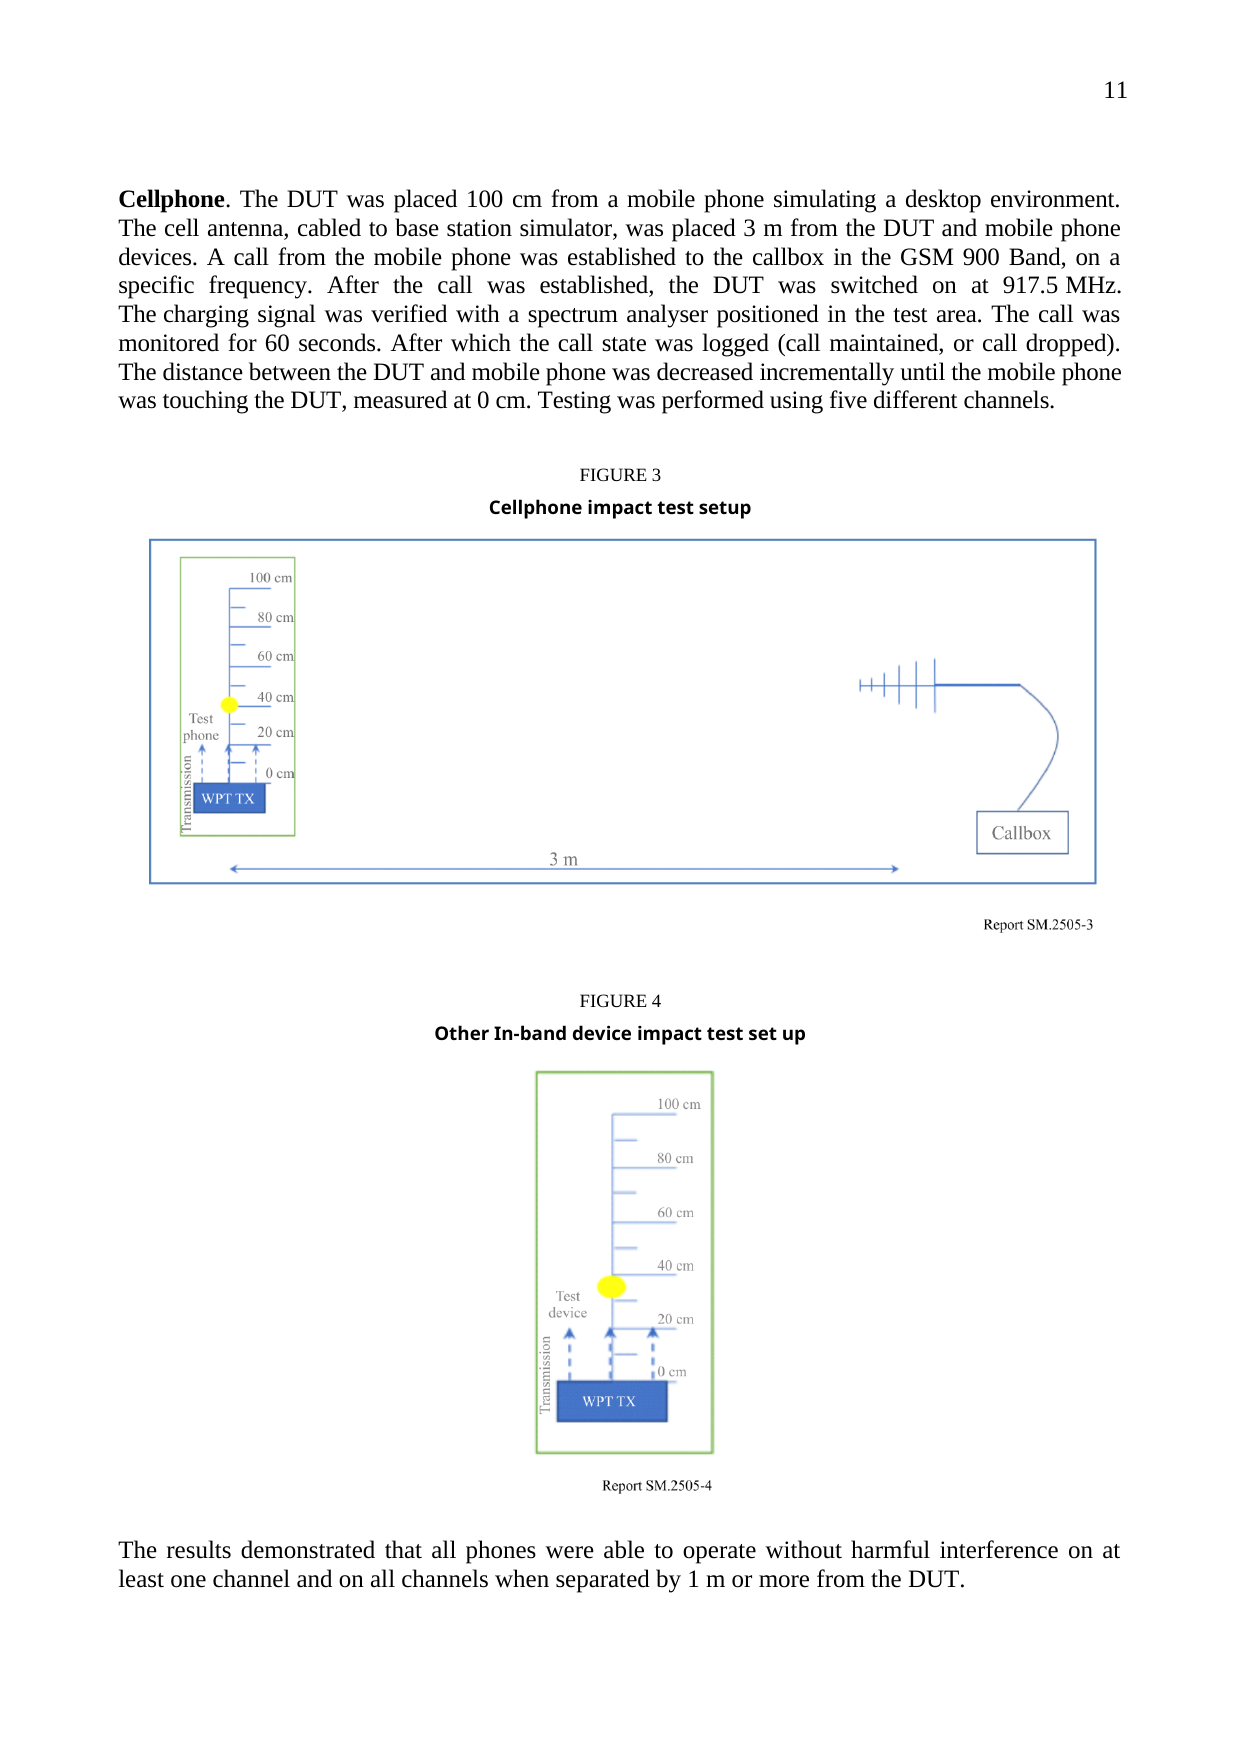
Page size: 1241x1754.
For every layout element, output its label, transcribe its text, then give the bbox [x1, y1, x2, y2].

text Figure 3 [118, 464, 1122, 486]
title The results demonstrated that all phones were able to operate without harmful interference on at least one channel and on all channels when separated by 1 m or more from the DUT. [118, 1535, 1122, 1593]
text Figure 4 [118, 990, 1122, 1012]
picture [137, 532, 1103, 941]
picture [516, 1058, 725, 1502]
title Cellphone impact test setup [118, 494, 1122, 520]
title Other In-band device impact test set up [118, 1020, 1122, 1046]
text Cellphone. The DUT was placed 100 cm from a mobile phone simulating a desktop environment. The cell antenna, cabled to base station simulator, was placed 3 m from the DUT and mobile phone devices. A call from the mobile phone was established to the callbox in the GSM 900 Band, on a specific frequency. After the call was established, the DUT was switched on at 917.5 MHz. The charging signal was verified with a spectrum analyser positioned in the test area. The call was monitored for 60 seconds. After which the call state was logged (call maintained, or call dropped). The distance between the DUT and mobile phone was decreased incrementally until the mobile phone was touching the DUT, measured at 0 cm. Testing was performed using five different channels. [118, 184, 1122, 414]
